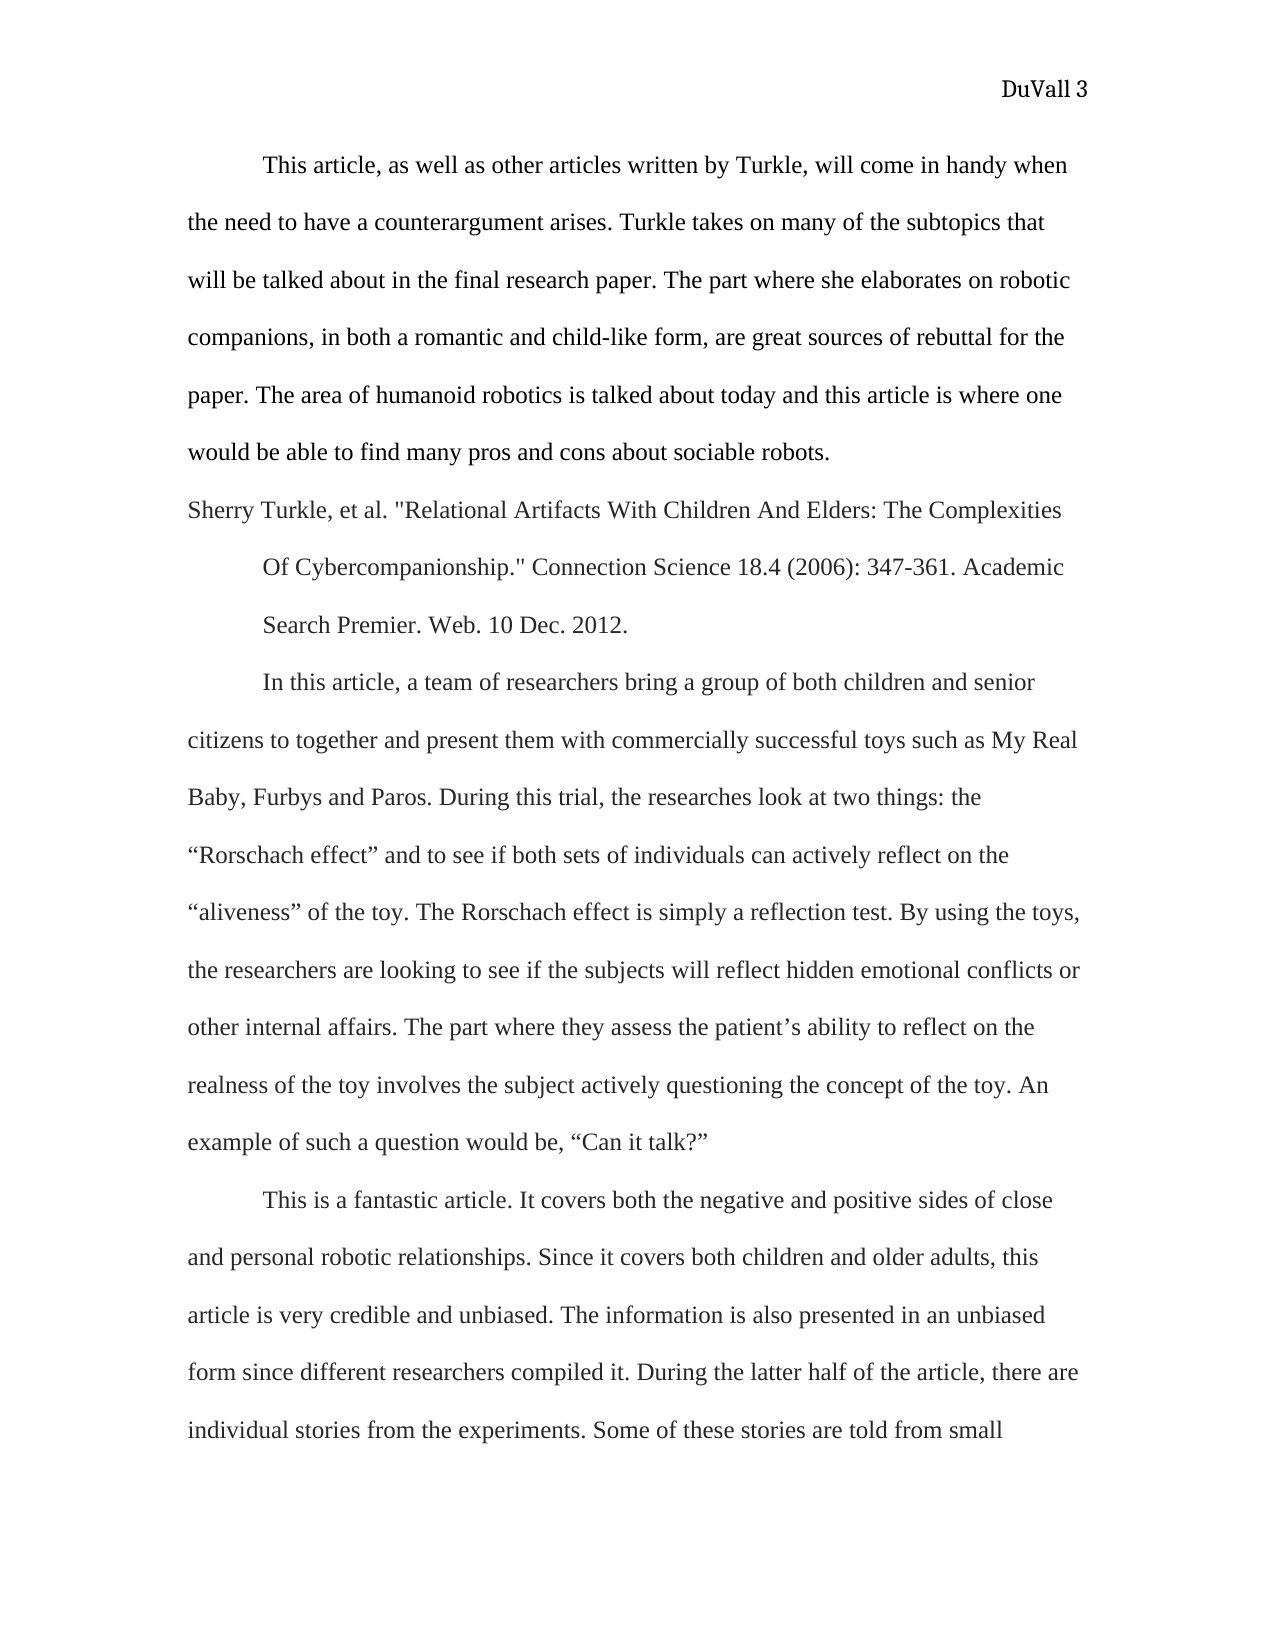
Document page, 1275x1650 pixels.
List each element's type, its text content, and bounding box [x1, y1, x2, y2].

text This article, as well as other articles written by Turkle, will come in handy when the need to have a counterargument arises. Turkle takes on many of the subtopics that will be talked about in the final research paper. The part where she elaborates on robotic companions, in both a romantic and child-like form, are great sources of rebuttal for the paper. The area of humanoid robotics is talked about today and this article is where one would be able to find many pros and cons about sociable robots. [187, 150, 1087, 466]
text Sherry Turkle, et al. "Relational Artifacts With Children And Elders: The Complexities Of Cybercompanionship." Connection Science 18.4 (2006): 347-361. Academic Search Premier. Web. 10 Dec. 2012. [187, 495, 1087, 639]
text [187, 1185, 1087, 1444]
text In this article, a team of researchers bring a group of both children and senior citizens to together and present them with commercially successful toys such as My Real Baby, Furbys and Paros. During this trial, the researches look at two things: the “Rorschach effect” and to see if both sets of individuals can actively reflect on the “aliveness” of the toy. The Rorschach effect is simply a reflection test. By using the toys, the researchers are looking to see if the subjects will reflect hidden emotional conflicts or other internal affairs. The part where they assess the patient’s ability to reflect on the realness of the toy involves the subject actively questioning the concept of the toy. An example of such a question would be, “Can it talk?” [187, 667, 1087, 1156]
